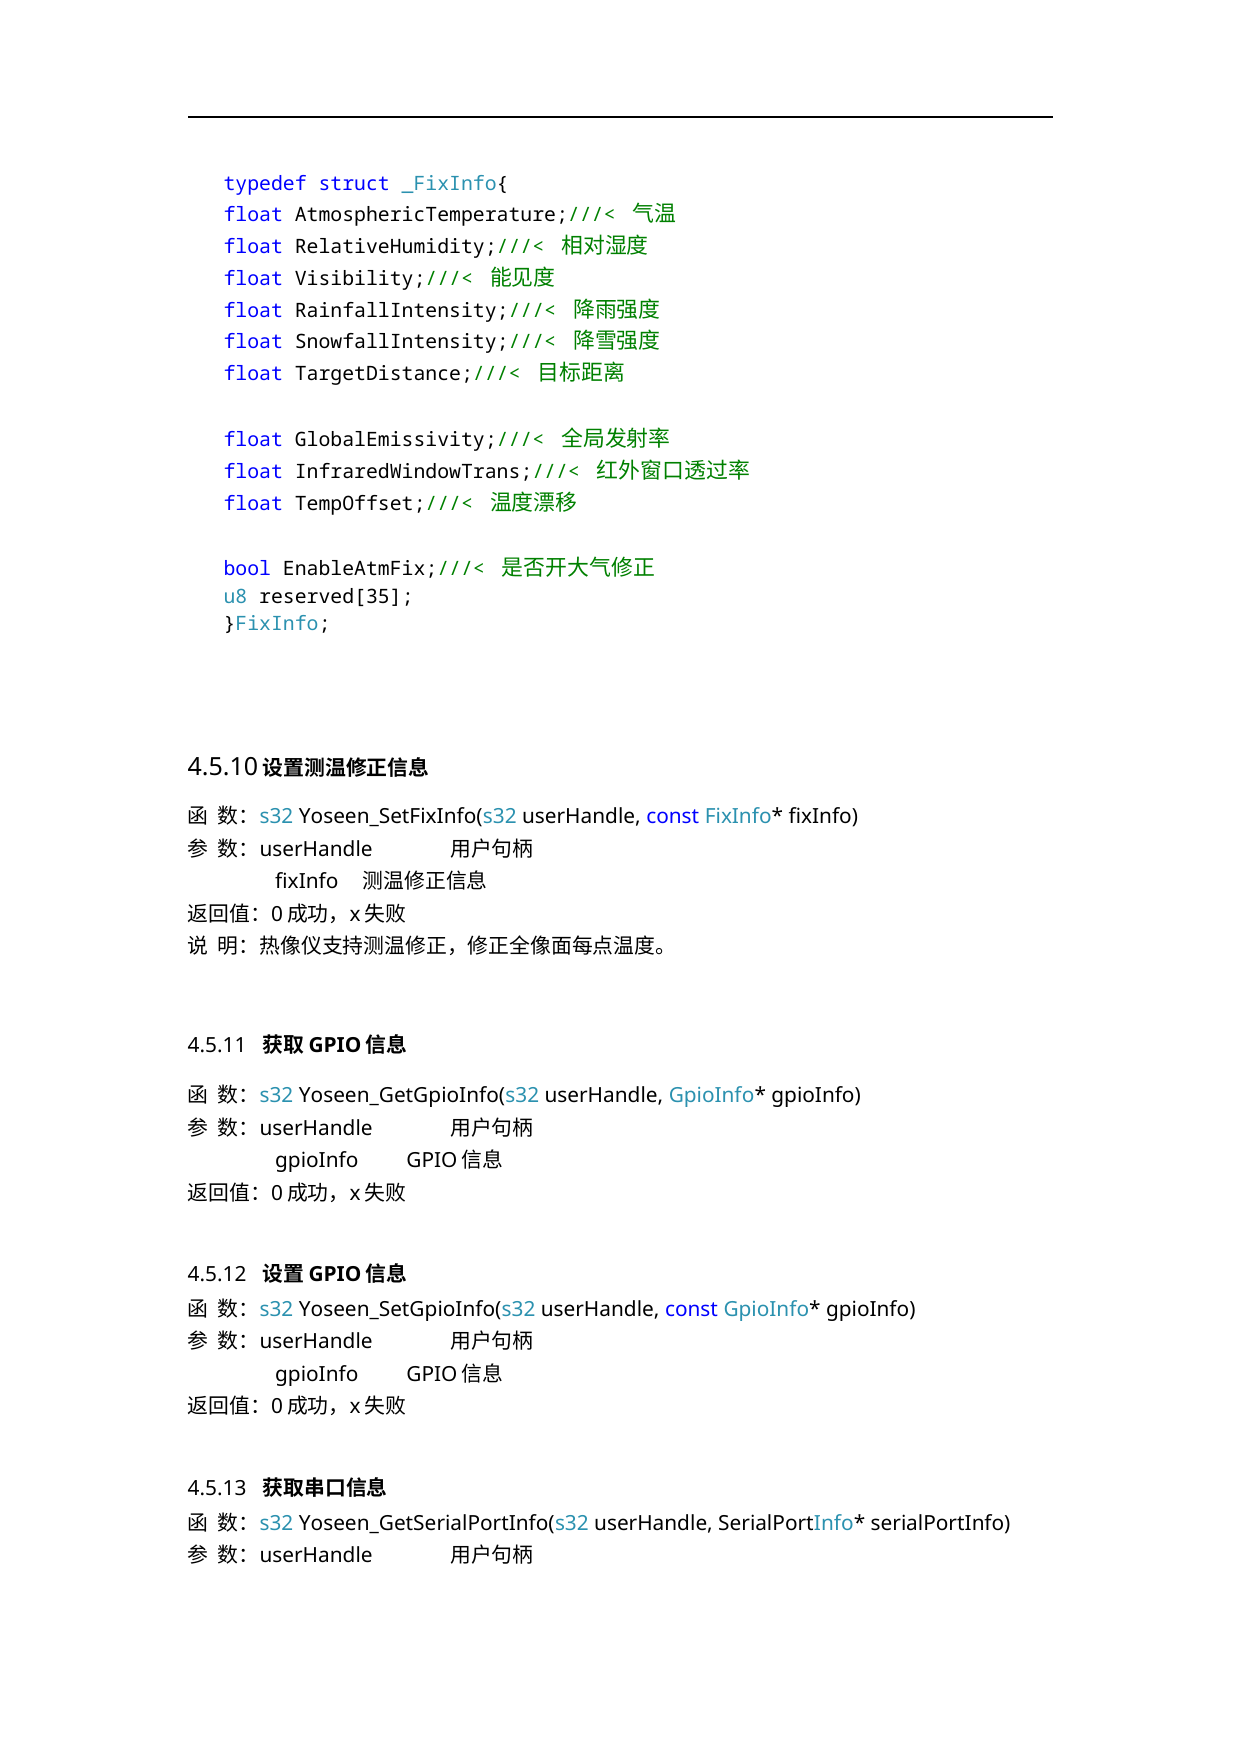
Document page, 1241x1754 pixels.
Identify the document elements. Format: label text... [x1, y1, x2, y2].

text 参 数：userHandle 用户句柄 [187, 831, 1053, 863]
text 函 数：s32 Yoseen_SetFixInfo(s32 userHandle, const FixInfo* fixInfo) [187, 798, 1053, 831]
text gpioInfo GPIO信息 [231, 1142, 1053, 1175]
subtitle 设置测温修正信息 [187, 733, 1053, 798]
text 返回值：0成功，x失败 [187, 1388, 1053, 1421]
text 说 明：热像仪支持测温修正，修正全像面每点温度。 [187, 928, 1053, 961]
text 返回值：0成功，x失败 [187, 1175, 1053, 1207]
subtitle 设置GPIO信息 [187, 1258, 1053, 1291]
subtitle 获取GPIO信息 [187, 1012, 1053, 1077]
text 函 数：s32 Yoseen_SetGpioInfo(s32 userHandle, const GpioInfo* gpioInfo) [187, 1291, 1053, 1323]
text 返回值：0成功，x失败 [187, 896, 1053, 928]
text fixInfo 测温修正信息 [231, 863, 1053, 896]
text 参 数：userHandle 用户句柄 [187, 1537, 1053, 1570]
text gpioInfo GPIO信息 [231, 1356, 1053, 1388]
subtitle 获取串口信息 [187, 1472, 1053, 1505]
text 函 数：s32 Yoseen_GetSerialPortInfo(s32 userHandle, SerialPortInfo* serialPortInfo) [187, 1505, 1053, 1537]
text 参 数：userHandle 用户句柄 [187, 1110, 1053, 1142]
text 参 数：userHandle 用户句柄 [187, 1323, 1053, 1356]
text 函 数：s32 Yoseen_GetGpioInfo(s32 userHandle, GpioInfo* gpioInfo) [187, 1077, 1053, 1110]
